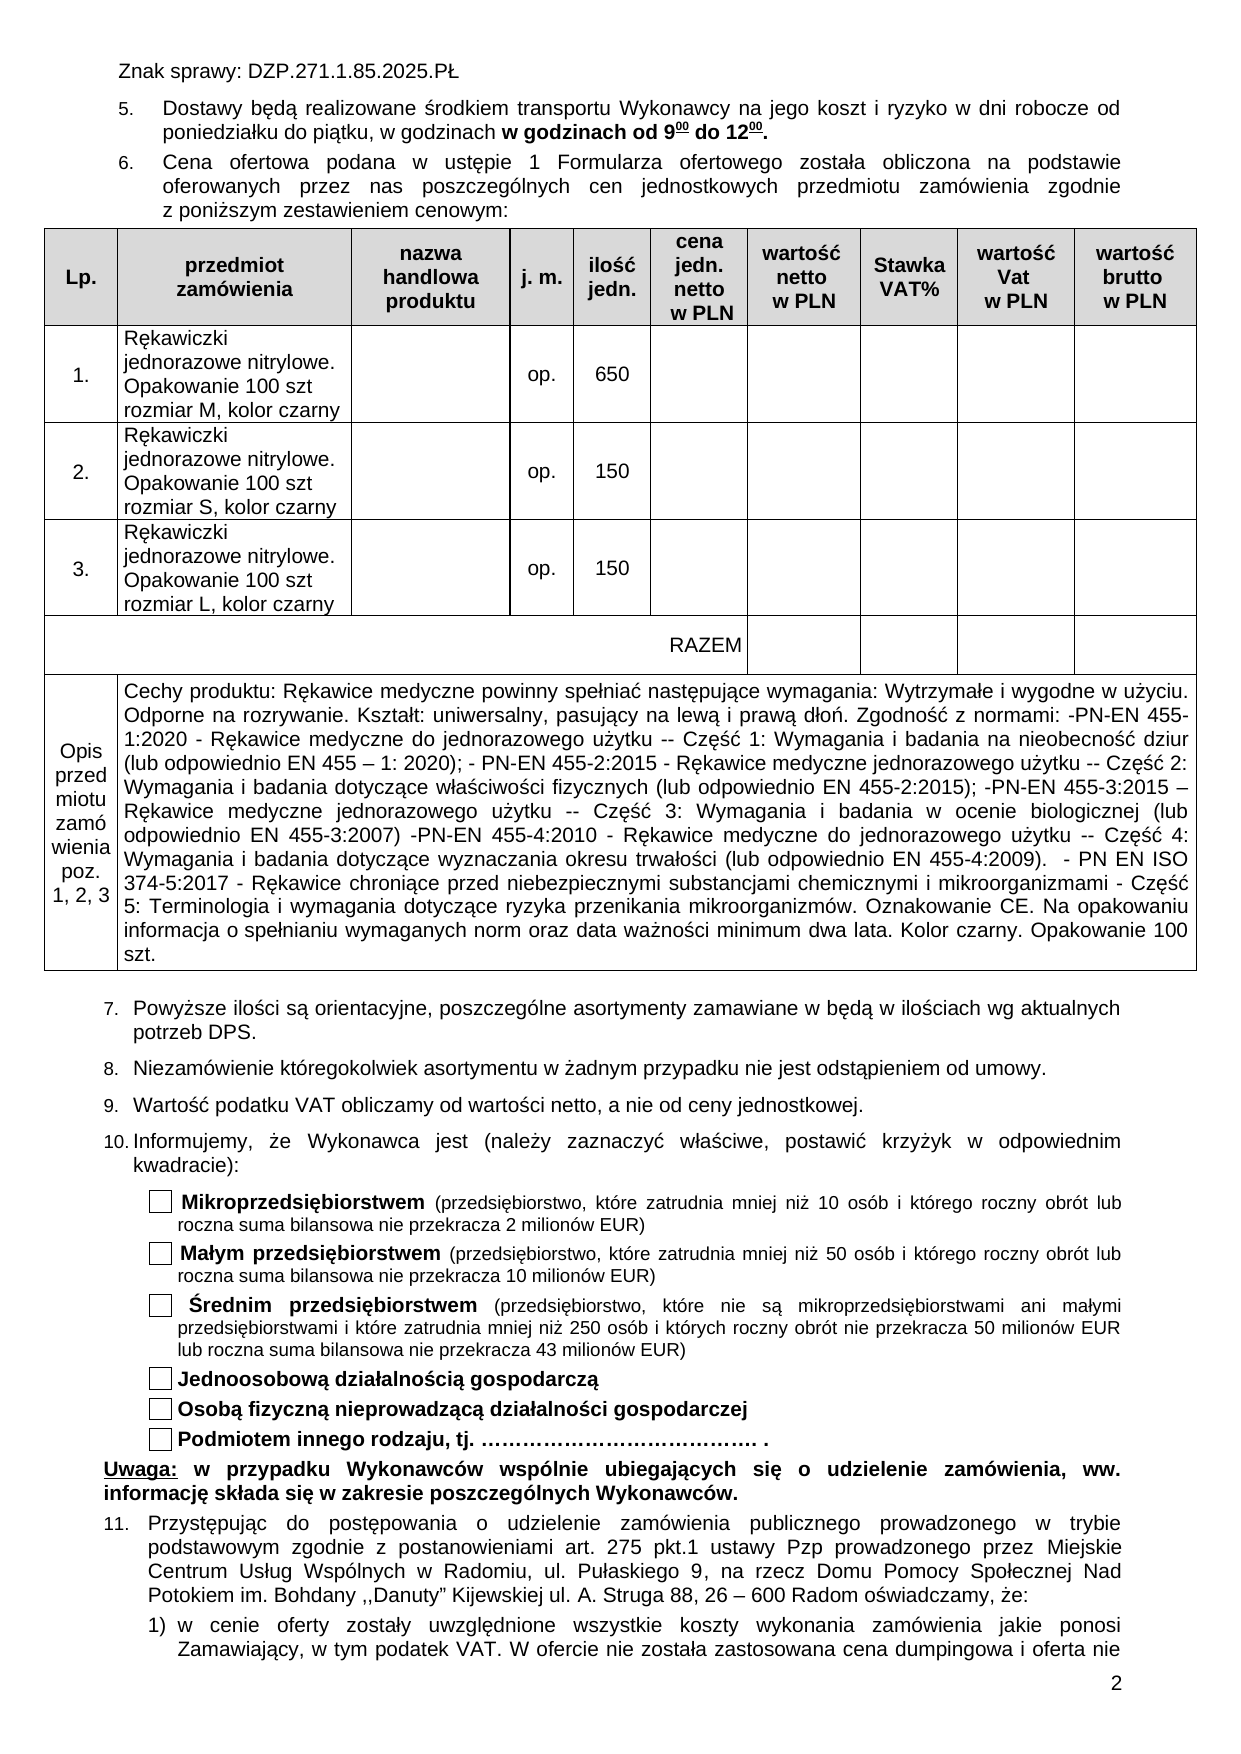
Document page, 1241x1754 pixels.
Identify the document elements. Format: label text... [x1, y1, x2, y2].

list Cena ofertowa podana w ustępie 1 Formularza ofertowego została obliczona na podstawie oferowanych przez nas poszczególnych cen jednostkowych przedmiotu zamówienia zgodnie z poniższym zestawieniem cenowym: [118, 150, 1122, 222]
table_cell [861, 423, 957, 518]
table_cell 150 [574, 423, 650, 518]
text Średnim przedsiębiorstwem (przedsiębiorstwo, które nie są mikroprzedsiębiorstwami ani małymi przedsiębiorstwami i które zatrudnia mniej niż 250 osób i których roczny obrót nie przekracza 50 milionów EUR lub roczna suma bilansowa nie przekracza 43 milionów EUR) [148, 1293, 1122, 1360]
table_cell Rękawiczki jednorazowe nitrylowe. Opakowanie 100 szt rozmiar S, kolor czarny [118, 423, 351, 518]
table_header wartość netto w PLN [748, 229, 860, 325]
table_cell [748, 423, 860, 518]
table_cell Cechy produktu: Rękawice medyczne powinny spełniać następujące wymagania: Wytrzymałe i wygodne w użyciu. Odporne na rozrywanie. Kształt: uniwersalny, pasujący na lewą i prawą dłoń. Zgodność z normami: -PN-EN 455-1:2020 - Rękawice medyczne do jednorazowego użytku -- Część 1: Wymagania i badania na nieobecność dziur (lub odpowiednio EN 455 – 1: 2020); - PN-EN 455-2:2015 - Rękawice medyczne jednorazowego użytku -- Część 2: Wymagania i badania dotyczące właściwości fizycznych (lub odpowiednio EN 455-2:2015); -PN-EN 455-3:2015 – Rękawice medyczne jednorazowego użytku -- Część 3: Wymagania i badania w ocenie biologicznej (lub odpowiednio EN 455-3:2007) -PN-EN 455-4:2010 - Rękawice medyczne do jednorazowego użytku -- Część 4: Wymagania i badania dotyczące wyznaczania okresu trwałości (lub odpowiednio EN 455-4:2009). - PN EN ISO 374-5:2017 - Rękawice chroniące przed niebezpiecznymi substancjami chemicznymi i mikroorganizmami - Część 5: Terminologia i wymagania dotyczące ryzyka przenikania mikroorganizmów. Oznakowanie CE. Na opakowaniu informacja o spełnianiu wymaganych norm oraz data ważności minimum dwa lata. Kolor czarny. Opakowanie 100 szt. [118, 675, 1196, 970]
table_cell [45, 423, 117, 518]
table_cell 150 [574, 520, 650, 615]
table_cell [45, 520, 117, 615]
list Przystępując do postępowania o udzielenie zamówienia publicznego prowadzonego w trybie podstawowym zgodnie z postanowieniami art. 275 pkt.1 ustawy Pzp prowadzonego przez Miejskie Centrum Usług Wspólnych w Radomiu, ul. Pułaskiego 9, na rzecz Domu Pomocy Społecznej Nad Potokiem im. Bohdany ,,Danuty” Kijewskiej ul. A. Struga 88, 26 – 600 Radom oświadczamy, że: [103, 1511, 1122, 1607]
text Małym przedsiębiorstwem (przedsiębiorstwo, które zatrudnia mniej niż 50 osób i którego roczny obrót lub roczna suma bilansowa nie przekracza 10 milionów EUR) [148, 1241, 1122, 1287]
table_cell [958, 520, 1074, 615]
text Jednoosobową działalnością gospodarczą [148, 1366, 1122, 1390]
table_cell op. [511, 423, 573, 518]
list Powyższe ilości są orientacyjne, poszczególne asortymenty zamawiane w będą w ilościach wg aktualnych potrzeb DPS. [103, 996, 1122, 1044]
table_header Lp. [45, 229, 117, 325]
list Wartość podatku VAT obliczamy od wartości netto, a nie od ceny jednostkowej. [103, 1093, 1122, 1117]
table_cell [748, 326, 860, 422]
list Niezamówienie któregokolwiek asortymentu w żadnym przypadku nie jest odstąpieniem od umowy. [103, 1056, 1122, 1080]
table_header Stawka VAT% [861, 229, 957, 325]
text Mikroprzedsiębiorstwem (przedsiębiorstwo, które zatrudnia mniej niż 10 osób i którego roczny obrót lub roczna suma bilansowa nie przekracza 2 milionów EUR) [148, 1189, 1122, 1235]
table_cell [861, 520, 957, 615]
table_header ilość jedn. [574, 229, 650, 325]
table_header cena jedn. netto w PLN [651, 229, 747, 325]
table_cell 650 [574, 326, 650, 422]
text Osobą fizyczną nieprowadzącą działalności gospodarczej [148, 1397, 1122, 1421]
table_cell [1075, 520, 1196, 615]
table_cell op. [511, 520, 573, 615]
table_cell [958, 423, 1074, 518]
list Dostawy będą realizowane środkiem transportu Wykonawcy na jego koszt i ryzyko w dni robocze od poniedziałku do piątku, w godzinach w godzinach od 900 do 1200. [118, 96, 1122, 143]
table_cell RAZEM [45, 616, 747, 674]
table_cell Rękawiczki jednorazowe nitrylowe. Opakowanie 100 szt rozmiar M, kolor czarny [118, 326, 351, 422]
table_cell op. [511, 326, 573, 422]
text Podmiotem innego rodzaju, tj. …………………………………. . [148, 1427, 1122, 1451]
table_cell [958, 616, 1074, 674]
table_header wartość brutto w PLN [1075, 229, 1196, 325]
table_cell [352, 423, 509, 518]
table_cell [1075, 616, 1196, 674]
table_cell Opis przedmiotu zamówienia poz. 1, 2, 3 [45, 675, 117, 970]
list Informujemy, że Wykonawca jest (należy zaznaczyć właściwe, postawić krzyżyk w odpowiednim kwadracie): [103, 1129, 1122, 1177]
table_cell Rękawiczki jednorazowe nitrylowe. Opakowanie 100 szt rozmiar L, kolor czarny [118, 520, 351, 615]
table_header wartość Vat w PLN [958, 229, 1074, 325]
table_cell [748, 616, 860, 674]
table_cell [861, 326, 957, 422]
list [148, 1613, 1122, 1661]
table_cell [1075, 423, 1196, 518]
table_cell [352, 520, 509, 615]
table_cell [651, 520, 747, 615]
table_cell [1075, 326, 1196, 422]
table_header przedmiot zamówienia [118, 229, 351, 325]
table_cell [45, 326, 117, 422]
table_cell [651, 423, 747, 518]
table_header j. m. [511, 229, 573, 325]
table_cell [651, 326, 747, 422]
table_cell [352, 326, 509, 422]
table_cell [748, 520, 860, 615]
text Uwaga: w przypadku Wykonawców wspólnie ubiegających się o udzielenie zamówienia, ww. informację składa się w zakresie poszczególnych Wykonawców. [103, 1457, 1122, 1505]
table_cell [958, 326, 1074, 422]
table_header nazwa handlowa produktu [352, 229, 509, 325]
table_cell [861, 616, 957, 674]
